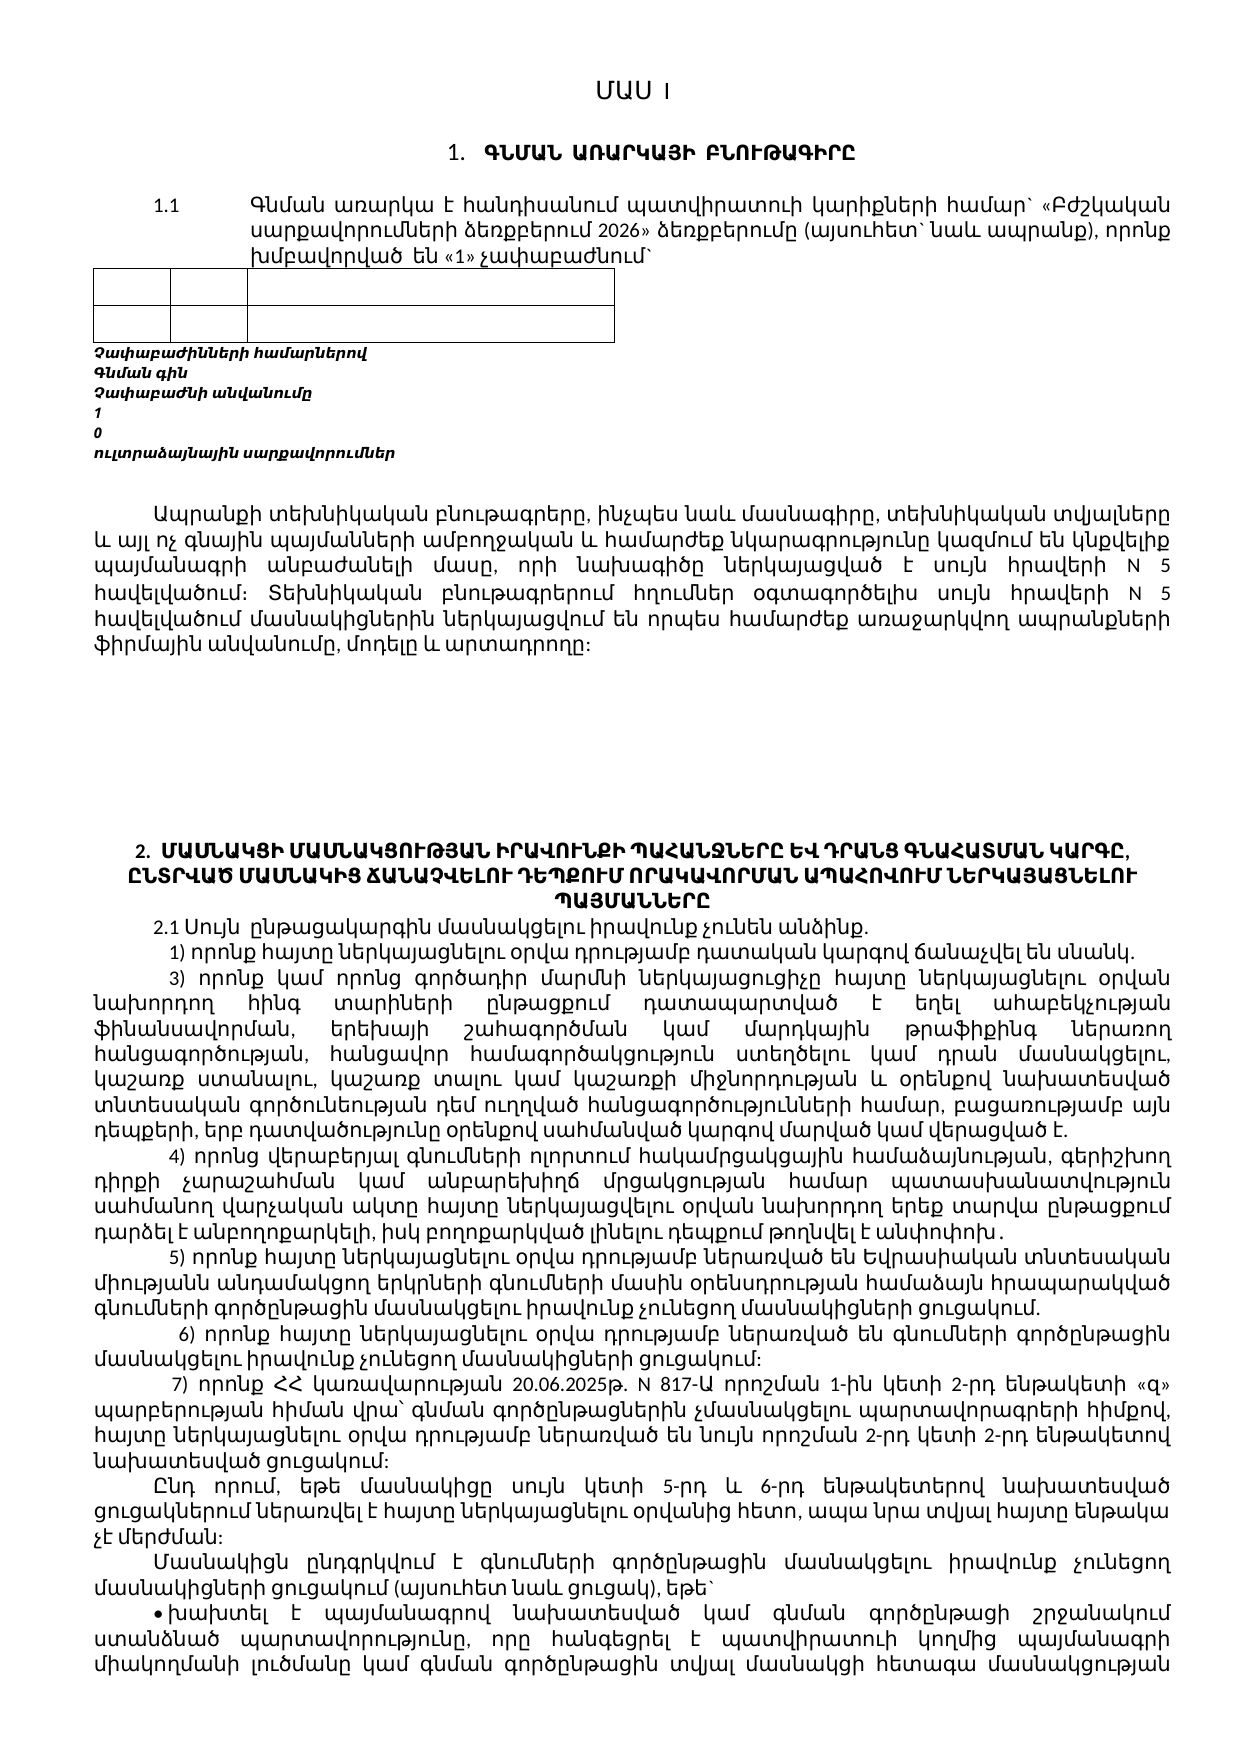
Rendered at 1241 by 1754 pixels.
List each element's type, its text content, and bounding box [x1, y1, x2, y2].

text 7) որոնք ՀՀ կառավարության 20.06.2025թ. N 817-Ա որոշման 1-ին կետի 2-րդ ենթակետի «զ» պարբերության հիման վրա՝ գնման գործընթացներին չմասնակցելու պարտավորագրերի հիմքով, հայտը ներկայացնելու օրվա դրությամբ ներառված են նույն որոշման 2-րդ կետի 2-րդ ենթակետով նախատեսված ցուցակում: [94, 1372, 1171, 1473]
text 5) որոնք հայտը ներկայացնելու օրվա դրությամբ ներառված են Եվրասիական տնտեսական միությանն անդամակցող երկրների գնումների մասին օրենսդրության համաձայն հրապարակված գնումների գործընթացին մասնակցելու իրավունք չունեցող մասնակիցների ցուցակում. [94, 1244, 1171, 1321]
text 4) որոնց վերաբերյալ գնումների ոլորտում հակամրցակցային համաձայնության, գերիշխող դիրքի չարաշահման կամ անբարեխիղճ մրցակցության համար պատասխանատվություն սահմանող վարչական ակտը հայտը ներկայացվելու օրվան նախորդող երեք տարվա ընթացքում դարձել է անբողոքարկելի, իսկ բողոքարկված լինելու դեպքում թողնվել է անփոփոխ․ [94, 1143, 1171, 1244]
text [94, 1600, 1171, 1677]
text Ընդ որում, եթե մասնակիցը սույն կետի 5-րդ և 6-րդ ենթակետերով նախատեսված ցուցակներում ներառվել է հայտը ներկայացնելու օրվանից հետո, ապա նրա տվյալ հայտը ենթակա չէ մերժման: [94, 1473, 1171, 1549]
subtitle Գնման առարկա է հանդիսանում պատվիրատուի կարիքների համար` «Բժշկական սարքավորումների ձեռքբերում 2026» ձեռքբերումը (այսուհետ` նաև ապրանք), որոնք խմբավորված են «1» չափաբաժնում` [153, 192, 1171, 268]
text Ապրանքի տեխնիկական բնութագրերը, ինչպես նաև մասնագիրը, տեխնիկական տվյալները և այլ ոչ գնային պայմանների ամբողջական և համարժեք նկարագրությունը կազմում են կնքվելիք պայմանագրի անբաժանելի մասը, որի նախագիծը ներկայացված է սույն հրավերի N 5 հավելվածում։ Տեխնիկական բնութագրերում հղումներ օգտագործելիս սույն հրավերի N 5 հավելվածում մասնակիցներին ներկայացվում են որպես համարժեք առաջարկվող ապրանքների ֆիրմային անվանումը, մոդելը և արտադրողը: [94, 501, 1171, 657]
text ՄԱՍ I [94, 75, 1171, 106]
text 2.1 Սույն ընթացակարգին մասնակցելու իրավունք չունեն անձինք. [94, 914, 1171, 939]
text 6) որոնք հայտը ներկայացնելու օրվա դրությամբ ներառված են գնումների գործընթացին մասնակցելու իրավունք չունեցող մասնակիցների ցուցակում: [94, 1321, 1171, 1372]
text 3) որոնք կամ որոնց գործադիր մարմնի ներկայացուցիչը հայտը ներկայացնելու օրվան նախորդող հինգ տարիների ընթացքում դատապարտված է եղել ահաբեկչության ֆինանսավորման, երեխայի շահագործման կամ մարդկային թրաֆիքինգ ներառող հանցագործության, հանցավոր համագործակցություն ստեղծելու կամ դրան մասնակցելու, կաշառք ստանալու, կաշառք տալու կամ կաշառքի միջնորդության և օրենքով նախատեսված տնտեսական գործունեության դեմ ուղղված հանցագործությունների համար, բացառությամբ այն դեպքերի, երբ դատվածությունը օրենքով սահմանված կարգով մարված կամ վերացված է. [94, 965, 1171, 1143]
text Մասնակիցն ընդգրկվում է գնումների գործընթացին մասնակցելու իրավունք չունեցող մասնակիցների ցուցակում (այսուհետ նաև ցուցակ), եթե` [94, 1549, 1171, 1600]
text 2. ՄԱՍՆԱԿՑԻ ՄԱՍՆԱԿՑՈՒԹՅԱՆ ԻՐԱՎՈՒՆՔԻ ՊԱՀԱՆՋՆԵՐԸ ԵՎ ԴՐԱՆՑ ԳՆԱՀԱՏՄԱՆ ԿԱՐԳԸ, ԸՆՏՐՎԱԾ ՄԱՍՆԱԿԻՑ ՃԱՆԱՉՎԵԼՈՒ ԴԵՊՔՈՒՄ ՈՐԱԿԱՎՈՐՄԱՆ ԱՊԱՀՈՎՈՒՄ ՆԵՐԿԱՅԱՑՆԵԼՈՒ ՊԱՅՄԱՆՆԵՐԸ [94, 838, 1171, 914]
list ԳՆՄԱՆ ԱՌԱՐԿԱՅԻ ԲՆՈՒԹԱԳԻՐԸ [131, 136, 1171, 167]
text 1) որոնք հայտը ներկայացնելու օրվա դրությամբ դատական կարգով ճանաչվել են սնանկ. [94, 939, 1171, 965]
